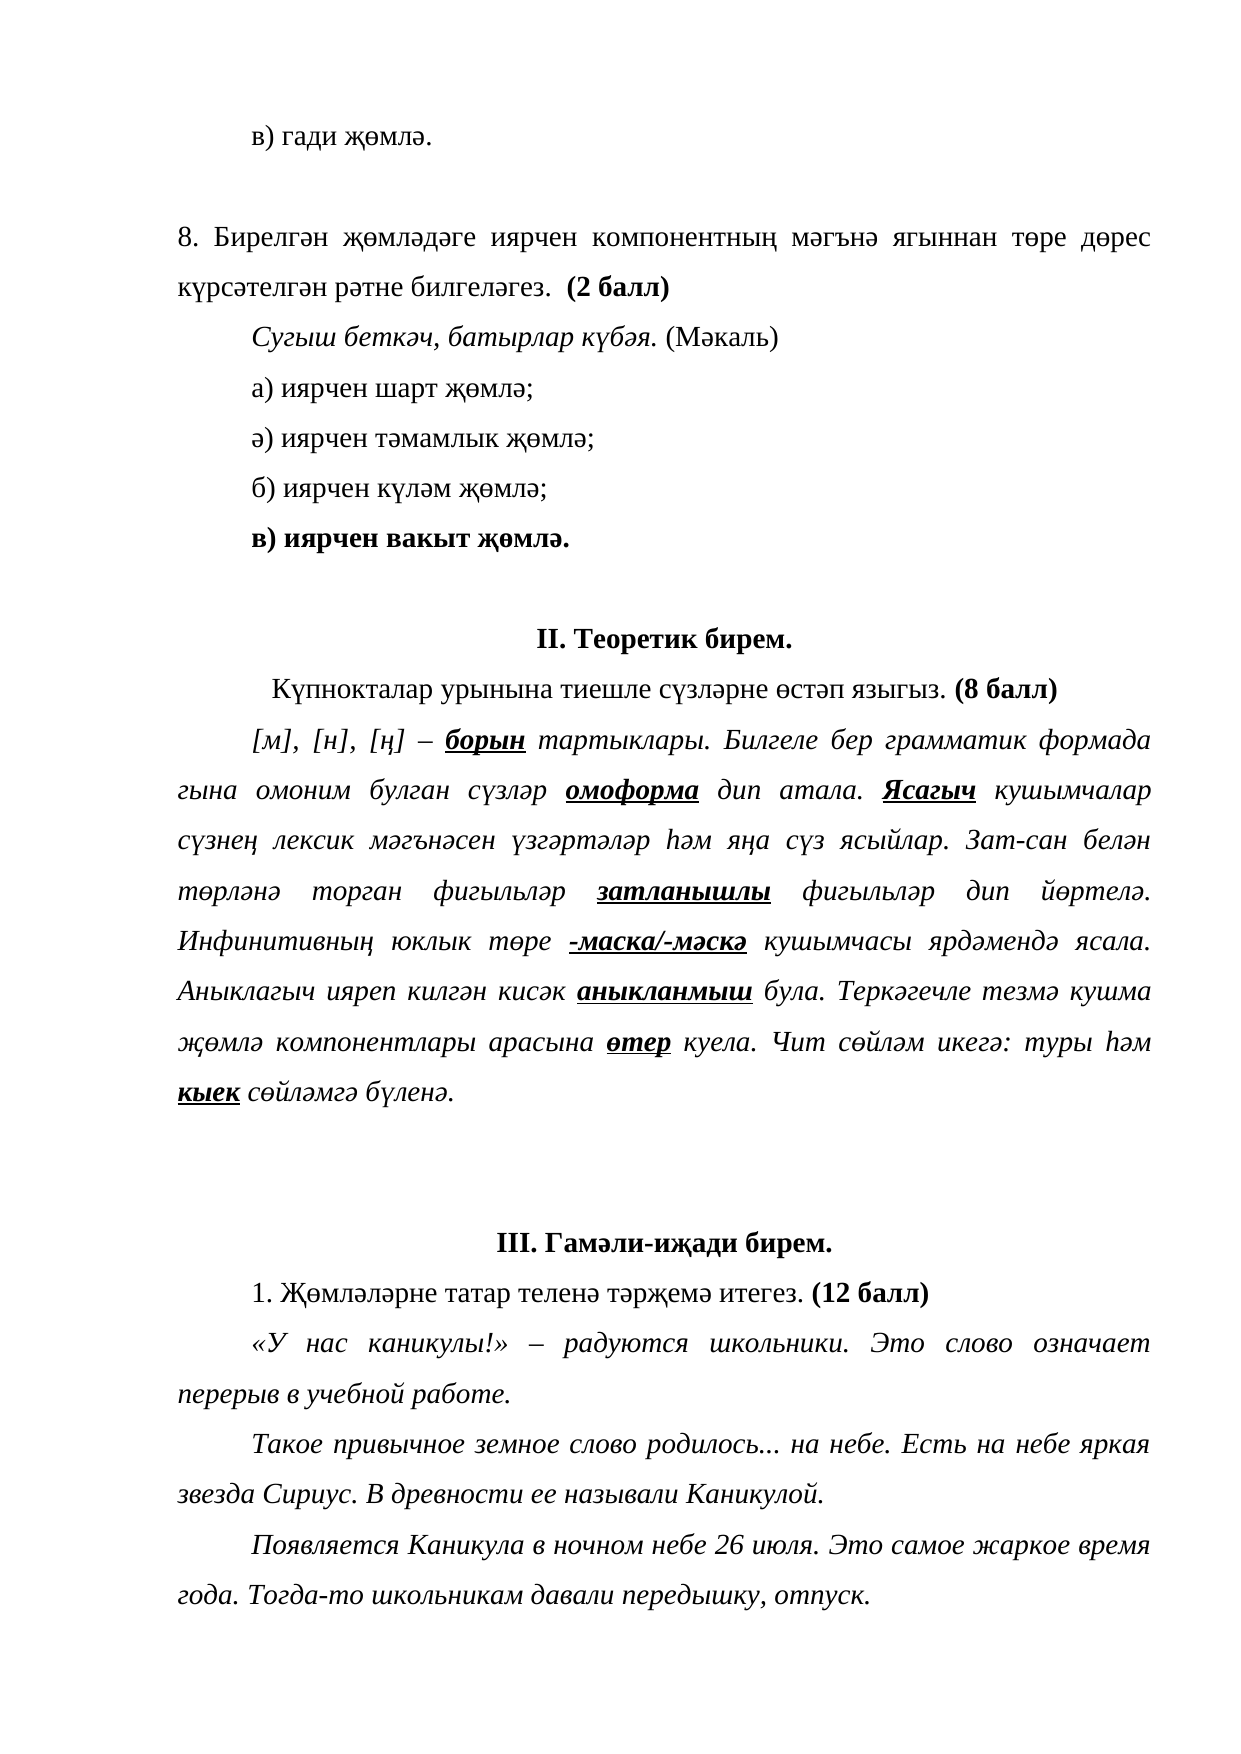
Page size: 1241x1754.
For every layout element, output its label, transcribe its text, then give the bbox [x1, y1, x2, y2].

text Сугыш беткәч, батырлар күбәя. (Мәкаль) [177, 319, 1152, 353]
text в) гади җөмлә. [177, 118, 1152, 152]
text а) иярчен шарт җөмлә; [177, 370, 1152, 403]
text II. Теоретик бирем. [177, 621, 1152, 655]
text [м], [н], [ң] – борын тартыклары. Билгеле бер грамматик формада гына омоним булган сүзләр омоформа дип атала. Ясагыч кушымчалар сүзнең лексик мәгънәсен үзгәртәләр һәм яңа сүз ясыйлар. Зат-сан белән төрләнә торган фигыльләр затланышлы фигыльләр дип йөртелә. Инфинитивның юклык төре -маска/-мәскә кушымчасы ярдәмендә ясала. Аныклагыч ияреп килгән кисәк аныкланмыш була. Теркәгечле тезмә кушма җөмлә компонентлары арасына өтер куела. Чит сөйләм икегә: туры һәм кыек сөйләмгә бүленә. [177, 722, 1152, 1108]
text 8. Бирелгән җөмләдәге иярчен компонентның мәгънә ягыннан төре дөрес күрсәтелгән рәтне билгеләгез. (2 балл) [177, 219, 1152, 303]
text б) иярчен күләм җөмлә; [177, 470, 1152, 504]
text Такое привычное земное слово родилось... на небе. Есть на небе яркая звезда Сириус. В древности ее называли Каникулой. [177, 1426, 1152, 1510]
text «У нас каникулы!» – радуются школьники. Это слово означает перерыв в учебной работе. [177, 1326, 1152, 1409]
text Күпнокталар урынына тиешле сүзләрне өстәп языгыз. (8 балл) [177, 672, 1152, 705]
text III. Гамәли-иҗади бирем. [177, 1225, 1152, 1258]
text 1. Җөмләләрне татар теленә тәрҗемә итегез. (12 балл) [177, 1275, 1152, 1309]
text ә) иярчен тәмамлык җөмлә; [177, 420, 1152, 453]
text в) иярчен вакыт җөмлә. [177, 521, 1152, 554]
text Появляется Каникула в ночном небе 26 июля. Это самое жаркое время года. Тогда-то школьникам давали передышку, отпуск. [177, 1527, 1152, 1611]
